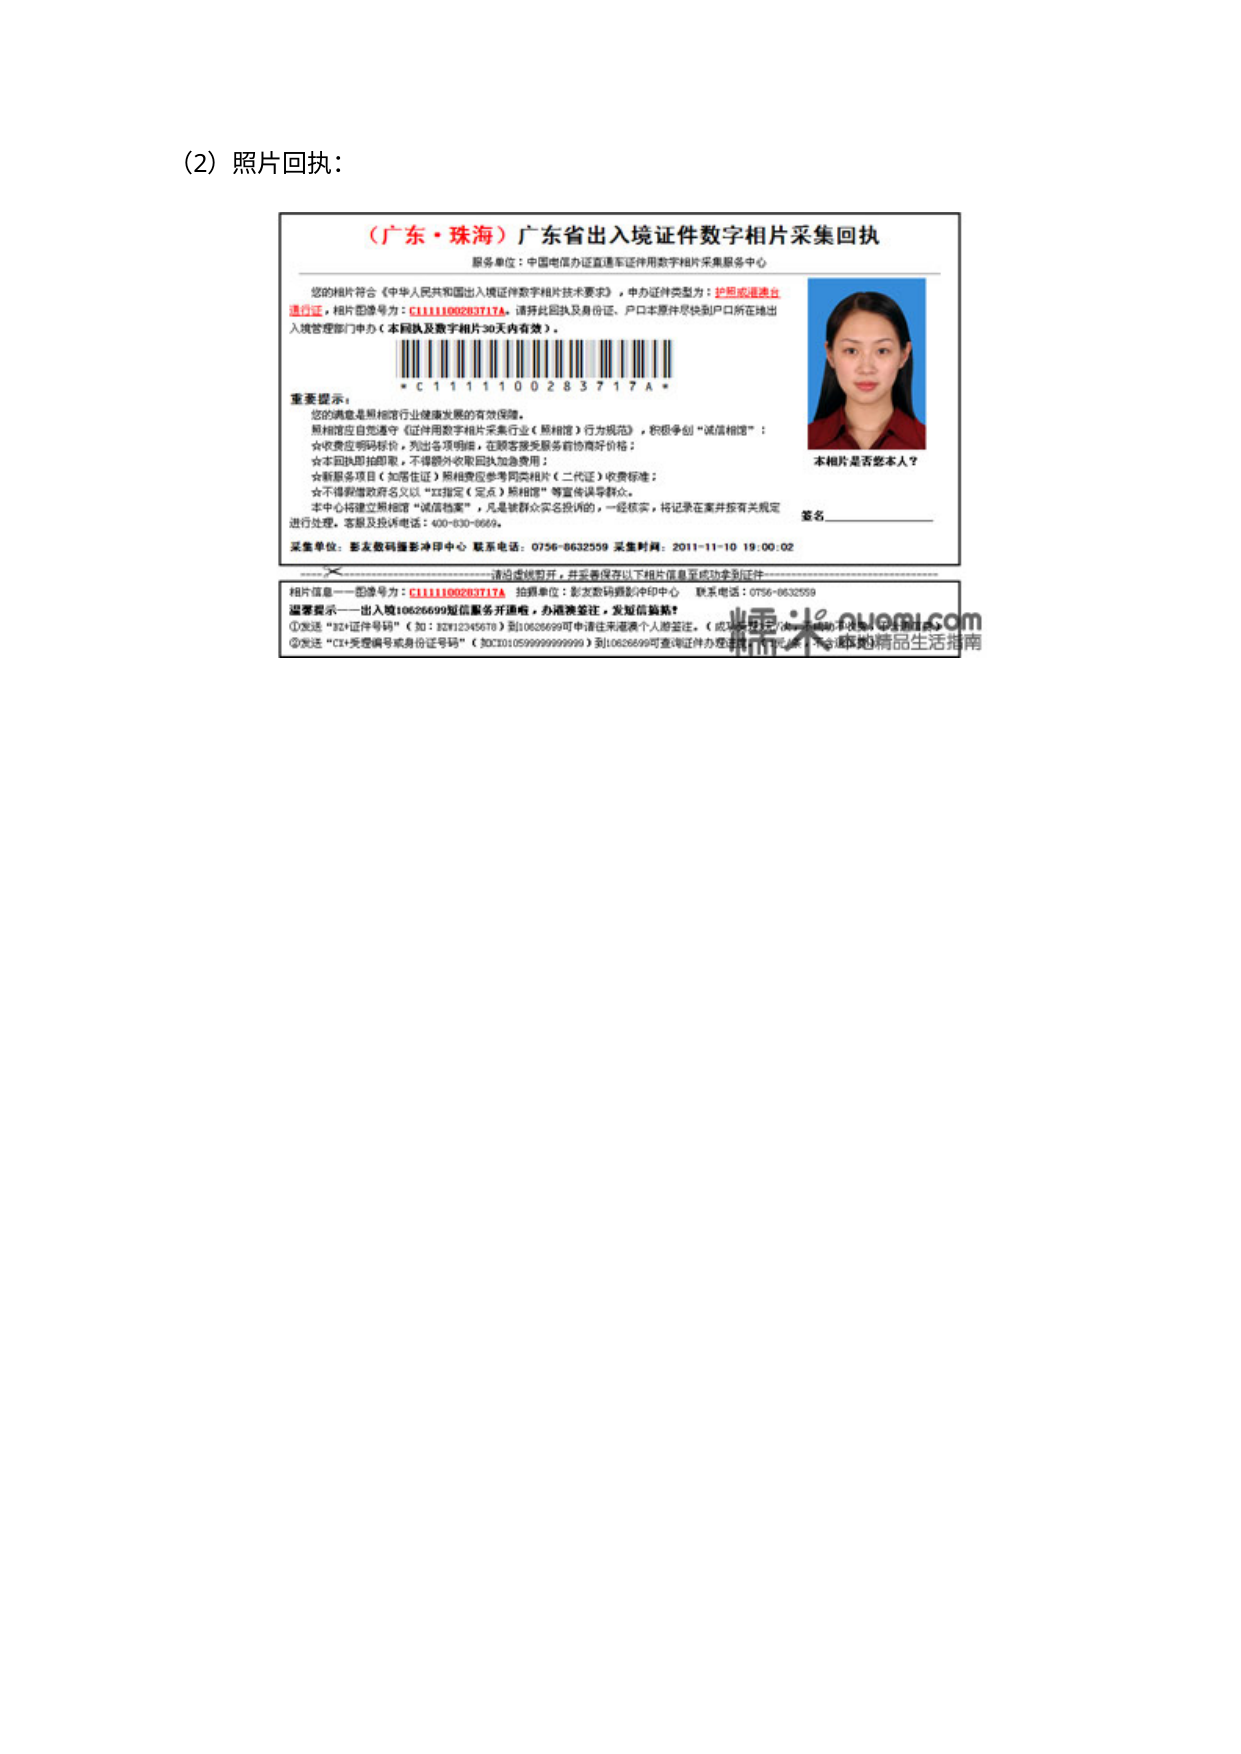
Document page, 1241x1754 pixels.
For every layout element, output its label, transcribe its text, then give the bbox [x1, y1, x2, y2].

picture [252, 212, 988, 658]
text （2）照片回执： [118, 129, 1122, 194]
